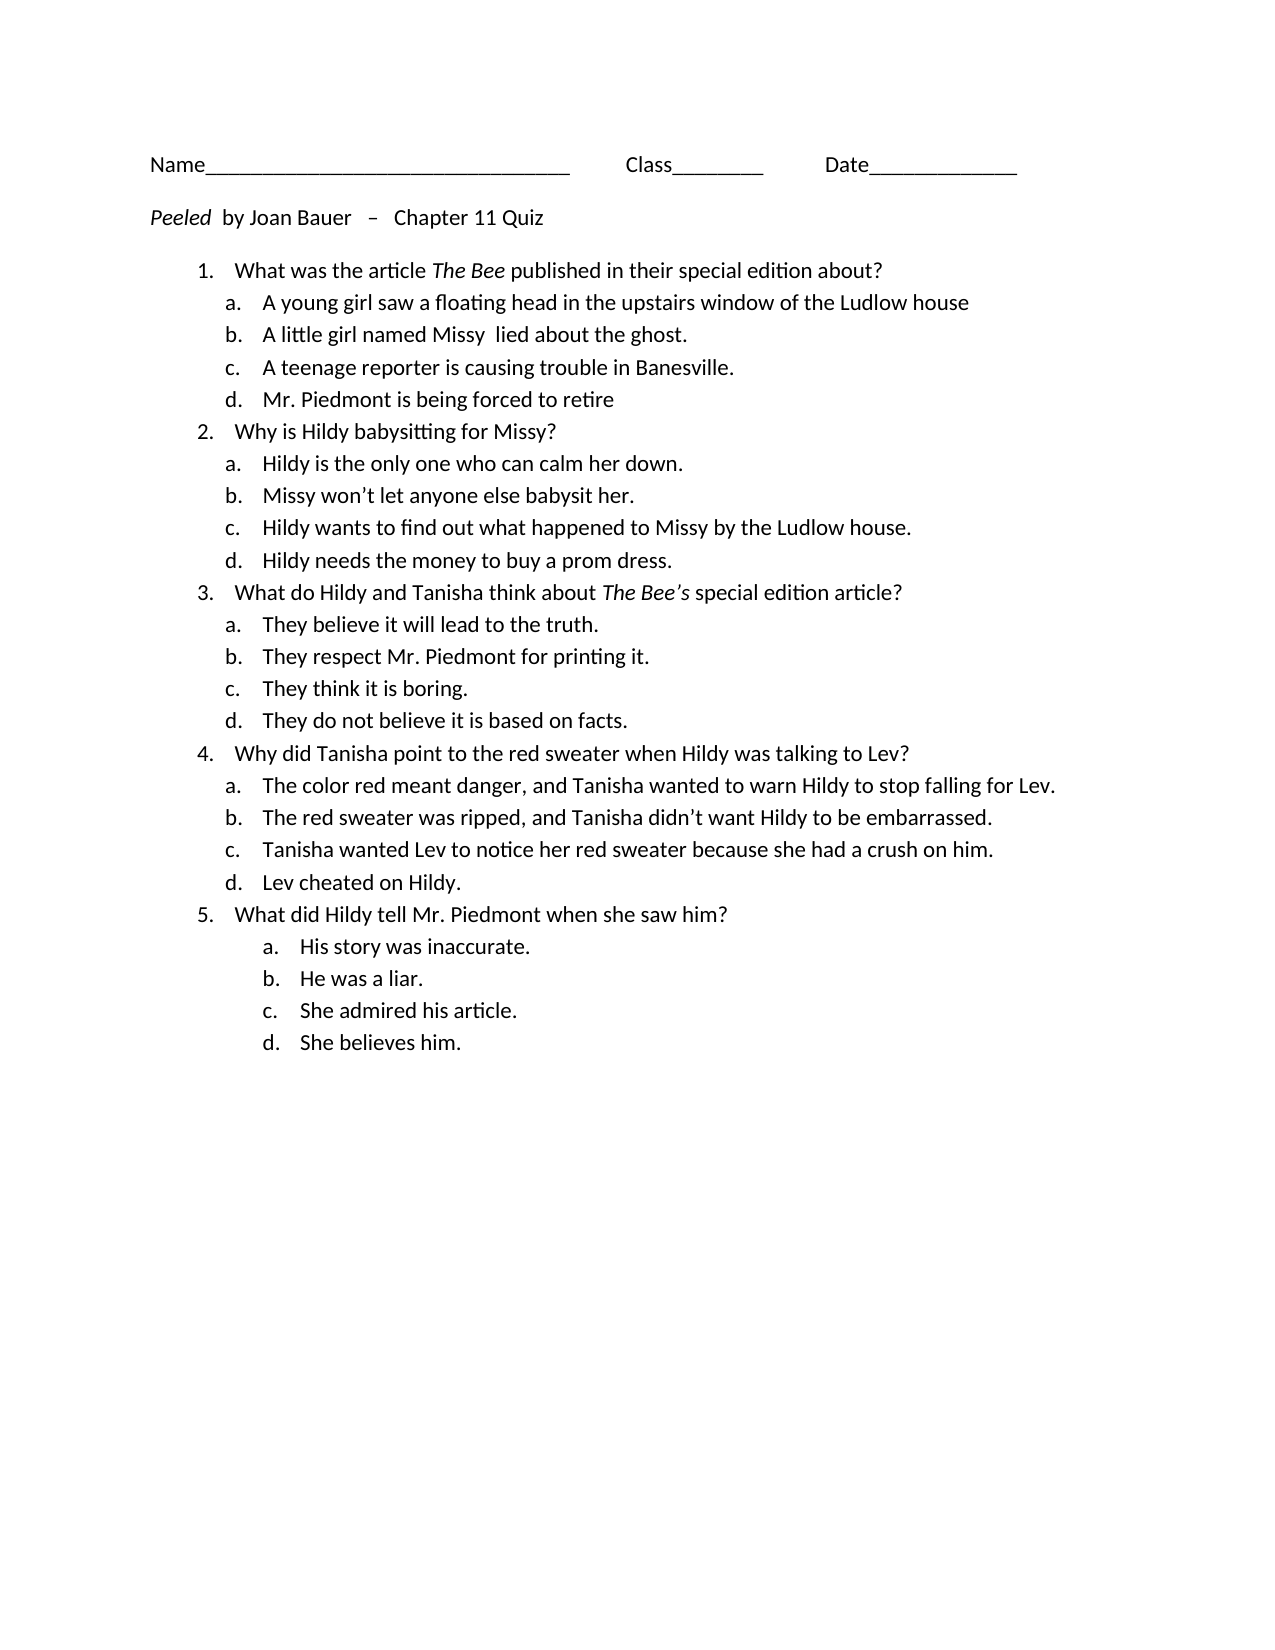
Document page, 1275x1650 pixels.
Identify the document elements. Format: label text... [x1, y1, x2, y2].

list Why is Hildy babysitting for Missy? [197, 417, 1125, 445]
list Hildy wants to find out what happened to Missy by the Ludlow house. [225, 513, 1125, 542]
list They believe it will lead to the truth. [225, 610, 1125, 638]
list His story was inaccurate. [262, 932, 1125, 960]
list Tanisha wanted Lev to notice her red sweater because she had a crush on him. [225, 835, 1125, 863]
list What was the article The Bee published in their special edition about? [197, 256, 1125, 284]
text Name________________________________ Class________ Date_____________ [150, 150, 1125, 178]
list They do not believe it is based on facts. [225, 707, 1125, 735]
list She believes him. [262, 1028, 1125, 1057]
list Missy won’t let anyone else babysit her. [225, 481, 1125, 509]
list She admired his article. [262, 996, 1125, 1024]
list A teenage reporter is causing trouble in Banesville. [225, 353, 1125, 381]
list The color red meant danger, and Tanisha wanted to warn Hildy to stop falling for Lev. [225, 771, 1125, 799]
list What do Hildy and Tanisha think about The Bee’s special edition article? [197, 578, 1125, 606]
list They respect Mr. Piedmont for printing it. [225, 642, 1125, 670]
list He was a liar. [262, 964, 1125, 992]
list Hildy is the only one who can calm her down. [225, 449, 1125, 477]
list Why did Tanisha point to the red sweater when Hildy was talking to Lev? [197, 739, 1125, 767]
list They think it is boring. [225, 674, 1125, 702]
list Mr. Piedmont is being forced to retire [225, 385, 1125, 413]
list A little girl named Missy lied about the ghost. [225, 320, 1125, 348]
text Peeled by Joan Bauer – Chapter 11 Quiz [150, 203, 1125, 231]
list The red sweater was ripped, and Tanisha didn’t want Hildy to be embarrassed. [225, 803, 1125, 831]
list A young girl saw a floating head in the upstairs window of the Ludlow house [225, 288, 1125, 316]
list Lev cheated on Hildy. [225, 868, 1125, 896]
list Hildy needs the money to buy a prom dress. [225, 546, 1125, 574]
list What did Hildy tell Mr. Piedmont when she saw him? [197, 900, 1125, 928]
